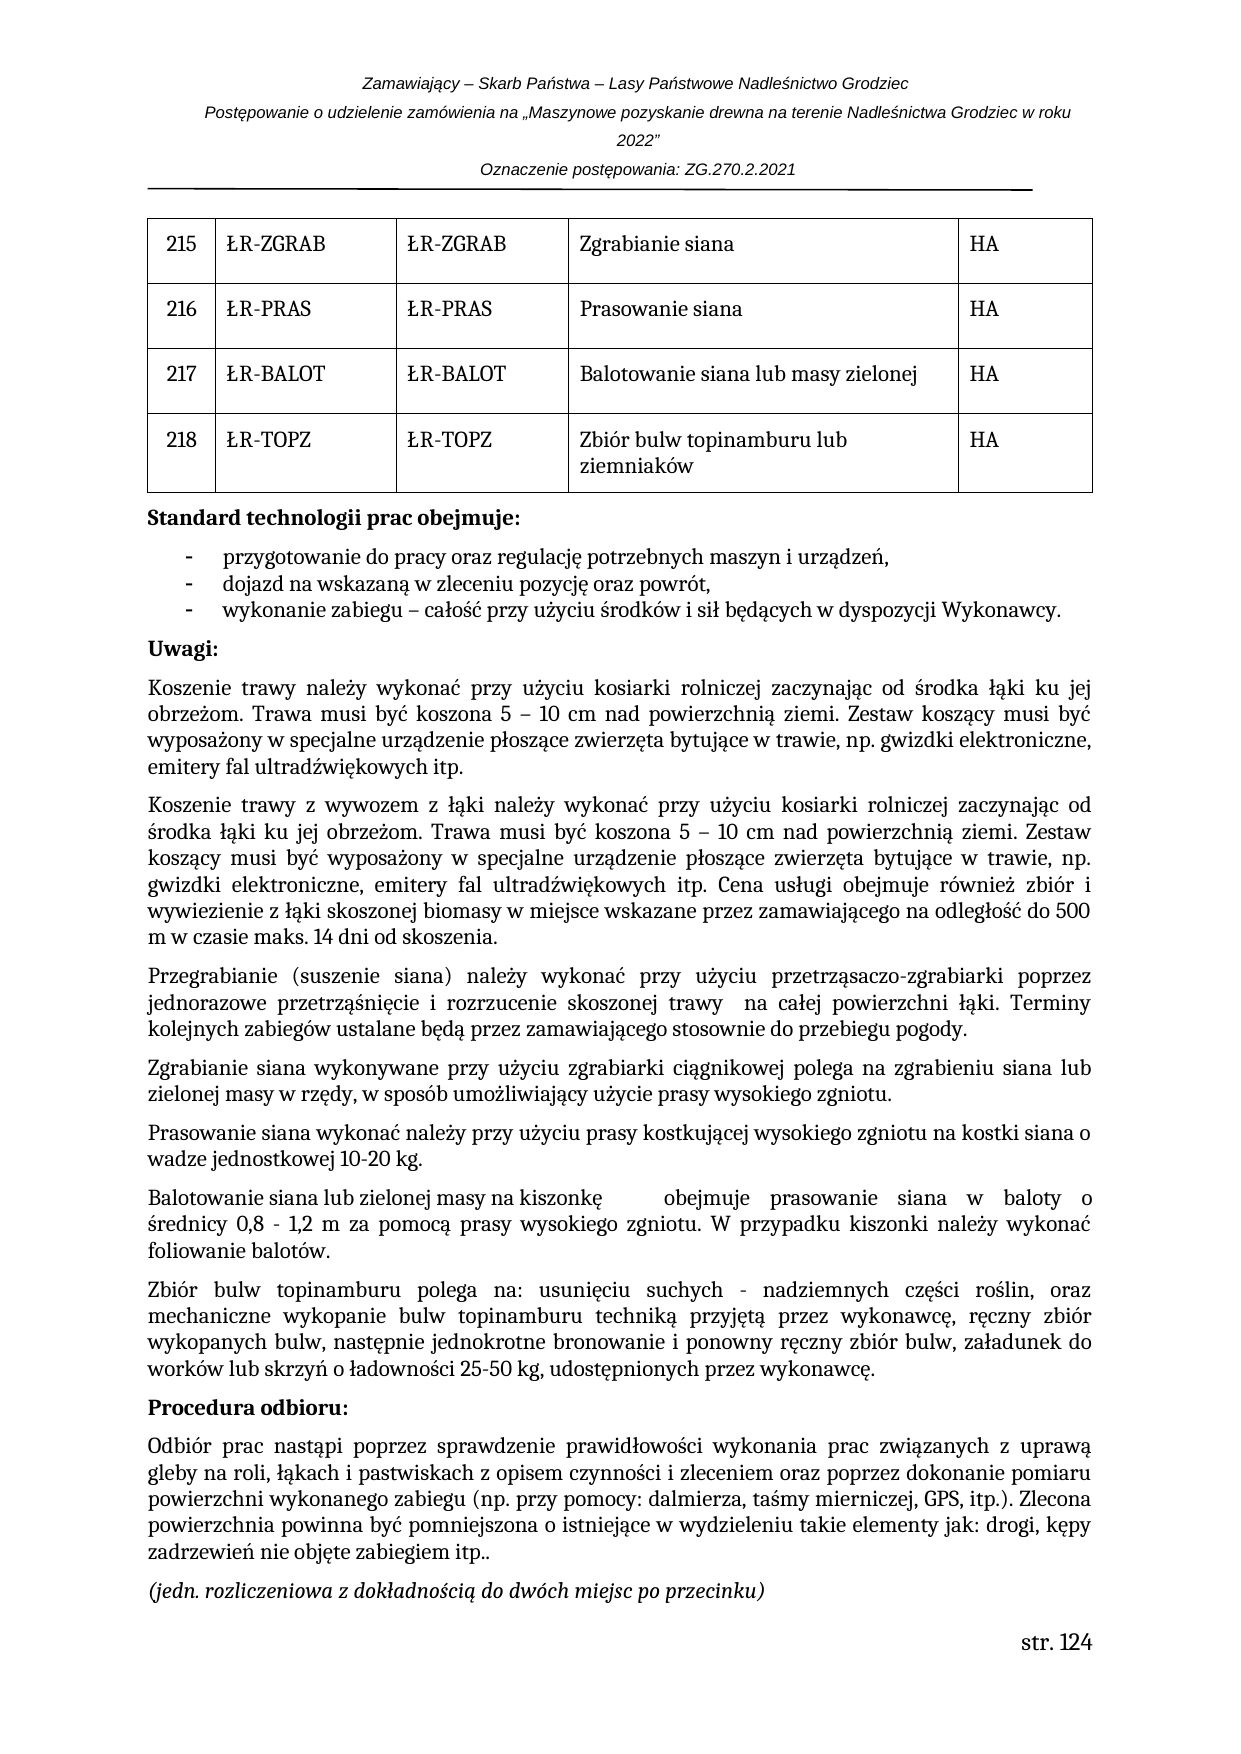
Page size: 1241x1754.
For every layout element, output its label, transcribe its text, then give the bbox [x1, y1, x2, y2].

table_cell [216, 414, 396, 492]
text (jedn. rozliczeniowa z dokładnością do dwóch miejsc po przecinku) [148, 1577, 1093, 1604]
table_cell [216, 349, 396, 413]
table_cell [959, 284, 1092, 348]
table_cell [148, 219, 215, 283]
list wykonanie zabiegu – całość przy użyciu środków i sił będących w dyspozycji Wykonawcy. [185, 597, 1093, 623]
list dojazd na wskazaną w zleceniu pozycję oraz powrót, [185, 570, 1093, 597]
text Procedura odbioru: [148, 1394, 1093, 1421]
text Koszenie trawy należy wykonać przy użyciu kosiarki rolniczej zaczynając od środka łąki ku jej obrzeżom. Trawa musi być koszona 5 – 10 cm nad powierzchnią ziemi. Zestaw koszący musi być wyposażony w specjalne urządzenie płoszące zwierzęta bytujące w trawie, np. gwizdki elektroniczne, emitery fal ultradźwiękowych itp. [148, 674, 1093, 780]
text Standard technologii prac obejmuje: [148, 505, 1093, 531]
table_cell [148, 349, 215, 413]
text Prasowanie siana wykonać należy przy użyciu prasy kostkującej wysokiego zgniotu na kostki siana o wadze jednostkowej 10-20 kg. [148, 1120, 1093, 1172]
list przygotowanie do pracy oraz regulację potrzebnych maszyn i urządzeń, [185, 544, 1093, 570]
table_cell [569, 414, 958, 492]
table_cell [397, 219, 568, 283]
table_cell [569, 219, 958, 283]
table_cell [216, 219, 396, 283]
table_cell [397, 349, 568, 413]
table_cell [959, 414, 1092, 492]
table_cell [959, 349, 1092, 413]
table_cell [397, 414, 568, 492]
text Zbiór bulw topinamburu polega na: usunięciu suchych - nadziemnych części roślin, oraz mechaniczne wykopanie bulw topinamburu techniką przyjętą przez wykonawcę, ręczny zbiór wykopanych bulw, następnie jednokrotne bronowanie i ponowny ręczny zbiór bulw, załadunek do worków lub skrzyń o ładowności 25-50 kg, udostępnionych przez wykonawcę. [148, 1276, 1093, 1382]
text Odbiór prac nastąpi poprzez sprawdzenie prawidłowości wykonania prac związanych z uprawą gleby na roli, łąkach i pastwiskach z opisem czynności i zleceniem oraz poprzez dokonanie pomiaru powierzchni wykonanego zabiegu (np. przy pomocy: dalmierza, taśmy mierniczej, GPS, itp.). Zlecona powierzchnia powinna być pomniejszona o istniejące w wydzieleniu takie elementy jak: drogi, kępy zadrzewień nie objęte zabiegiem itp.. [148, 1433, 1093, 1565]
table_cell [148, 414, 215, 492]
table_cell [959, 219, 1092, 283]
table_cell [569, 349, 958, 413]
text Koszenie trawy z wywozem z łąki należy wykonać przy użyciu kosiarki rolniczej zaczynając od środka łąki ku jej obrzeżom. Trawa musi być koszona 5 – 10 cm nad powierzchnią ziemi. Zestaw koszący musi być wyposażony w specjalne urządzenie płoszące zwierzęta bytujące w trawie, np. gwizdki elektroniczne, emitery fal ultradźwiękowych itp. Cena usługi obejmuje również zbiór i wywiezienie z łąki skoszonej biomasy w miejsce wskazane przez zamawiającego na odległość do 500 m w czasie maks. 14 dni od skoszenia. [148, 792, 1093, 950]
text Zgrabianie siana wykonywane przy użyciu zgrabiarki ciągnikowej polega na zgrabieniu siana lub zielonej masy w rzędy, w sposób umożliwiający użycie prasy wysokiego zgniotu. [148, 1054, 1093, 1107]
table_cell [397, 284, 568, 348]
text Balotowanie siana lub zielonej masy na kiszonkę obejmuje prasowanie siana w baloty o średnicy 0,8 - 1,2 m za pomocą prasy wysokiego zgniotu. W przypadku kiszonki należy wykonać foliowanie balotów. [148, 1185, 1093, 1264]
text Przegrabianie (suszenie siana) należy wykonać przy użyciu przetrząsaczo-zgrabiarki poprzez jednorazowe przetrząśnięcie i rozrzucenie skoszonej trawy na całej powierzchni łąki. Terminy kolejnych zabiegów ustalane będą przez zamawiającego stosownie do przebiegu pogody. [148, 963, 1093, 1042]
text Uwagi: [148, 636, 1093, 662]
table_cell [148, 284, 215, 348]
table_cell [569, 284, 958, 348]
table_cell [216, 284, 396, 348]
